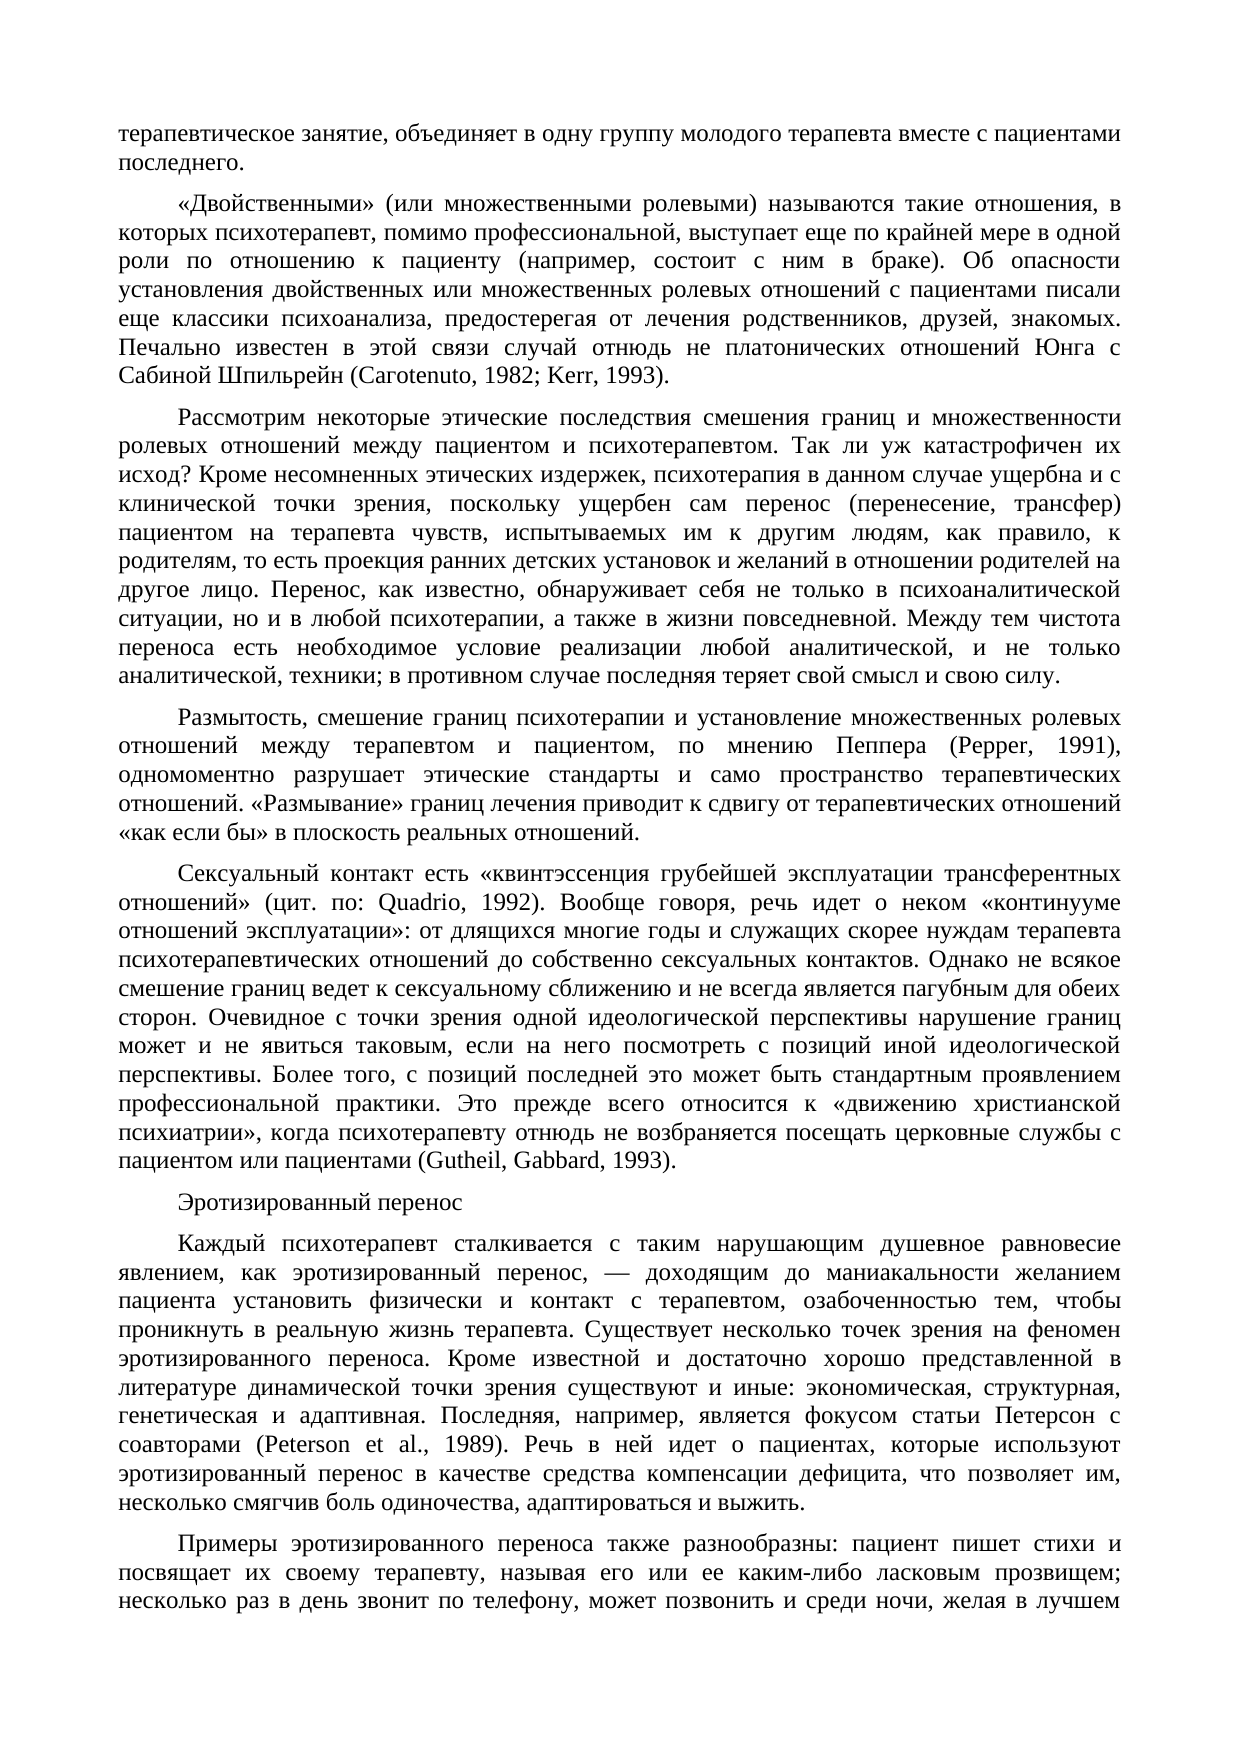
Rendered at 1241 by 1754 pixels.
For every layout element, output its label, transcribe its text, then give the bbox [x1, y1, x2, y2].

text Каждый психотерапевт сталкивается с таким нарушающим душевное равновесие явлением, как эротизированный перенос, — доходящим до маниакальности желанием пациента установить физически и контакт с терапевтом, озабоченностью тем, чтобы проникнуть в реальную жизнь терапевта. Существует несколько точек зрения на феномен эротизированного переноса. Кроме известной и достаточно хорошо представленной в литературе динамической точки зрения существуют и иные: экономическая, структурная, генетическая и адаптивная. Последняя, например, является фокусом статьи Петерсон с соавторами (Peterson et al., 1989). Речь в ней идет о пациентах, которые используют эротизированный перенос в качестве средства компенсации дефицита, что позволяет им, несколько смягчив боль одиночества, адаптироваться и выжить. [118, 1228, 1122, 1516]
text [118, 118, 1122, 176]
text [118, 1528, 1122, 1614]
text Рассмотрим некоторые этические последствия смешения границ и множественности ролевых отношений между пациентом и психотерапевтом. Так ли уж катастрофичен их исход? Кроме несомненных этических издержек, психотерапия в данном случае ущербна и с клинической точки зрения, поскольку ущербен сам перенос (перенесение, трансфер) пациентом на терапевта чувств, испытываемых им к другим людям, как правило, к родителям, то есть проекция ранних детских установок и желаний в отношении родителей на другое лицо. Перенос, как известно, обнаруживает себя не только в психоаналитической ситуации, но и в любой психотерапии, а также в жизни повседневной. Между тем чистота переноса есть необходимое условие реализации любой аналитической, и не только аналитической, техники; в противном случае последняя теряет свой смысл и свою силу. [118, 402, 1122, 689]
text «Двойственными» (или множественными ролевыми) называются такие отношения, в которых психотерапевт, помимо профессиональной, выступает еще по крайней мере в одной роли по отношению к пациенту (например, состоит с ним в браке). Об опасности установления двойственных или множественных ролевых отношений с пациентами писали еще классики психоанализа, предостерегая от лечения родственников, друзей, знакомых. Печально известен в этой связи случай отнюдь не платонических отношений Юнга с Сабиной Шпильрейн (Сагоtenuto, 1982; Kerr, 1993). [118, 188, 1122, 389]
text Размытость, смешение границ психотерапии и установление множественных ролевых отношений между терапевтом и пациентом, по мнению Пеппера (Pepper, 1991), одномоментно разрушает этические стандарты и само пространство терапевтических отношений. «Размывание» границ лечения приводит к сдвигу от терапевтических отношений «как если бы» в плоскость реальных отношений. [118, 702, 1122, 846]
text Сексуальный контакт есть «квинтэссенция грубейшей эксплуатации трансферентных отношений» (цит. по: Quadrio, 1992). Вообще говоря, речь идет о неком «континууме отношений эксплуатации»: от длящихся многие годы и служащих скорее нуждам терапевта психотерапевтических отношений до собственно сексуальных контактов. Однако не всякое смешение границ ведет к сексуальному сближению и не всегда является пагубным для обеих сторон. Очевидное с точки зрения одной идеологической перспективы нарушение границ может и не явиться таковым, если на него посмотреть с позиций иной идеологической перспективы. Более того, с позиций последней это может быть стандартным проявлением профессиональной практики. Это прежде всего относится к «движению христианской психиатрии», когда психотерапевту отнюдь не возбраняется посещать церковные службы с пациентом или пациентами (Gutheil, Gabbard, 1993). [118, 858, 1122, 1174]
text Эротизированный перенос [118, 1187, 1122, 1216]
